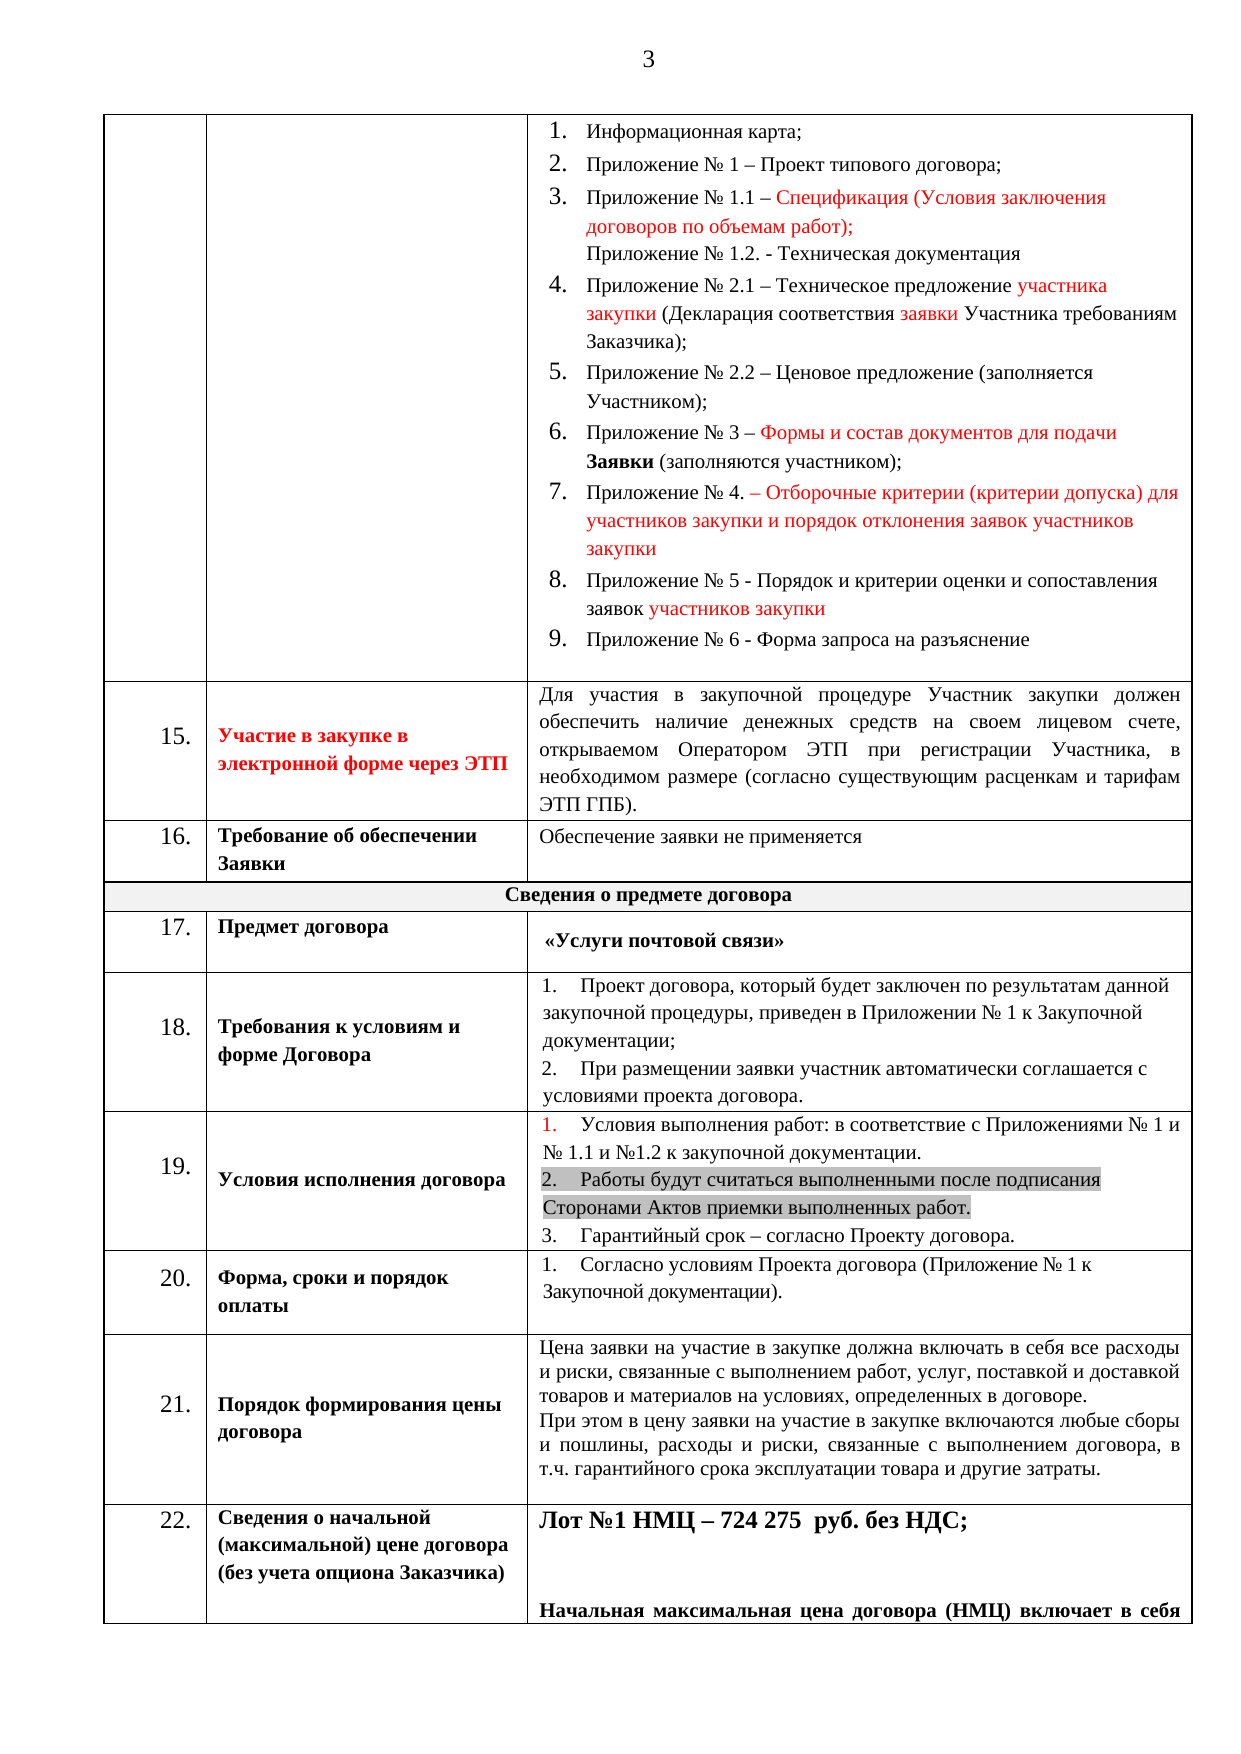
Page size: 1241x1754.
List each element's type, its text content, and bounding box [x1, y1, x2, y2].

table_cell Требование об обеспечении Заявки [207, 821, 527, 881]
table_cell [105, 1335, 206, 1504]
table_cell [207, 115, 527, 681]
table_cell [207, 1505, 527, 1622]
table_cell Согласно условиям Проекта договора (Приложение № 1 к Закупочной документации). [528, 1251, 1191, 1334]
table_cell Проект договора, который будет заключен по результатам данной закупочной процедуры, приведен в Приложении № 1 к Закупочной документации; При размещении заявки участник автоматически соглашается с условиями проекта договора. [528, 973, 1191, 1111]
table_cell [105, 1112, 206, 1250]
table_cell [105, 973, 206, 1111]
table_cell Требования к условиям и форме Договора [207, 973, 527, 1111]
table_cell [528, 1505, 1191, 1622]
table_cell [105, 821, 206, 881]
table_cell [105, 115, 206, 681]
table_cell [105, 1251, 206, 1334]
table_cell [105, 1505, 206, 1622]
table_cell «Услуги почтовой связи» [528, 912, 1191, 972]
table_cell Цена заявки на участие в закупке должна включать в себя все расходы и риски, связанные с выполнением работ, услуг, поставкой и доставкой товаров и материалов на условиях, определенных в договоре. При этом в цену заявки на участие в закупке включаются любые сборы и пошлины, расходы и риски, связанные с выполнением договора, в т.ч. гарантийного срока эксплуатации товара и другие затраты. [528, 1335, 1191, 1504]
table_cell Для участия в закупочной процедуре Участник закупки должен обеспечить наличие денежных средств на своем лицевом счете, открываемом Оператором ЭТП при регистрации Участника, в необходимом размере (согласно существующим расценкам и тарифам ЭТП ГПБ). [528, 682, 1191, 820]
table_cell Предмет договора [207, 912, 527, 972]
table_cell Условия исполнения договора [207, 1112, 527, 1250]
table_cell [105, 912, 206, 972]
table_cell Участие в закупке в электронной форме через ЭТП [207, 682, 527, 820]
table_cell Порядок формирования цены договора [207, 1335, 527, 1504]
table_cell Обеспечение заявки не применяется [528, 821, 1191, 881]
table_cell Форма, сроки и порядок оплаты [207, 1251, 527, 1334]
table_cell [528, 115, 1191, 681]
table_cell Сведения о предмете договора [105, 883, 1191, 911]
table_cell Условия выполнения работ: в соответствие с Приложениями № 1 и № 1.1 и №1.2 к закупочной документации. Работы будут считаться выполненными после подписания Сторонами Актов приемки выполненных работ. Гарантийный срок – согласно Проекту договора. [528, 1112, 1191, 1250]
table_cell [105, 682, 206, 820]
